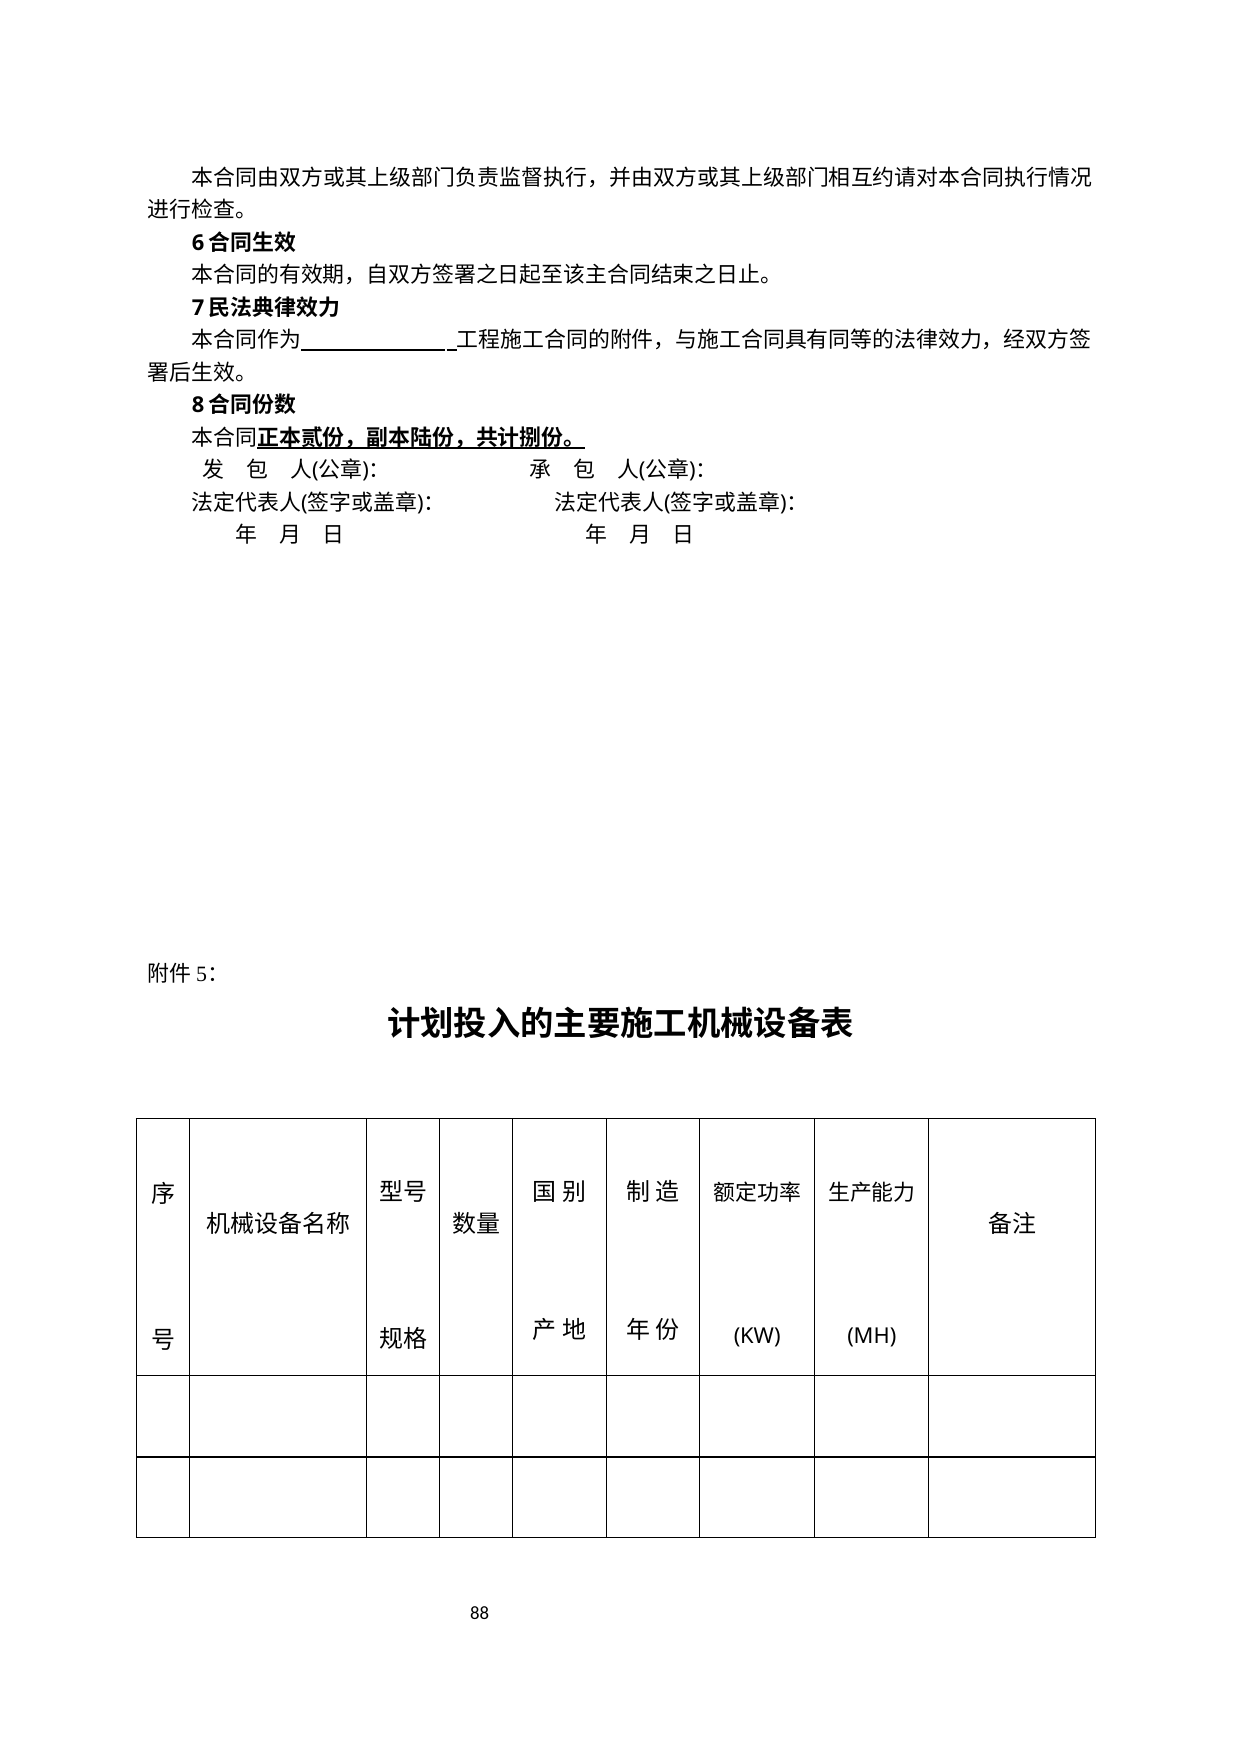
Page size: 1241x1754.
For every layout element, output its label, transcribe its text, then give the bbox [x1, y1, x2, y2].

table_cell [513, 1376, 606, 1456]
table_cell [190, 1376, 366, 1456]
text 8合同份数 [148, 387, 1092, 419]
table_cell [607, 1458, 699, 1537]
text 法定代表人(签字或盖章)： 法定代表人(签字或盖章)： [148, 484, 1092, 517]
text 发 包 人(公章)： 承 包 人(公章)： [148, 452, 1092, 484]
text 年 月 日 年 月 日 [148, 517, 1092, 549]
table_cell [815, 1376, 928, 1456]
text 本合同作为 工程施工合同的附件，与施工合同具有同等的法律效力，经双方签署后生效。 [148, 322, 1092, 387]
table_header 备注 [929, 1119, 1095, 1375]
table_cell [815, 1458, 928, 1537]
table_cell [929, 1458, 1095, 1537]
text 附件5： [148, 956, 1092, 988]
text 6合同生效 [148, 224, 1092, 257]
table_cell [440, 1458, 512, 1537]
text 本合同的有效期，自双方签署之日起至该主合同结束之日止。 [148, 257, 1092, 289]
table_header 国 别 产 地 [513, 1119, 606, 1375]
table_cell [440, 1376, 512, 1456]
table_cell [929, 1376, 1095, 1456]
table_cell [137, 1458, 189, 1537]
table_header 序号 [137, 1119, 189, 1375]
table_cell [137, 1376, 189, 1456]
text 计划投入的主要施工机械设备表 [148, 988, 1092, 1053]
table_cell [367, 1376, 439, 1456]
table_header 制 造 年 份 [607, 1119, 699, 1375]
table_cell [190, 1458, 366, 1537]
table_header 额定功率(KW) [700, 1119, 814, 1375]
table_cell [367, 1458, 439, 1537]
text 7民法典律效力 [148, 289, 1092, 322]
table_cell [700, 1376, 814, 1456]
table_header 型号规格 [367, 1119, 439, 1375]
table_cell [607, 1376, 699, 1456]
table_header 生产能力(MH) [815, 1119, 928, 1375]
text 本合同正本贰份，副本陆份，共计捌份。 [148, 419, 1092, 452]
table_cell [700, 1458, 814, 1537]
table_cell [513, 1458, 606, 1537]
table_header 机械设备名称 [190, 1119, 366, 1375]
table_header 数量 [440, 1119, 512, 1375]
text 本合同由双方或其上级部门负责监督执行，并由双方或其上级部门相互约请对本合同执行情况进行检查。 [148, 159, 1092, 224]
